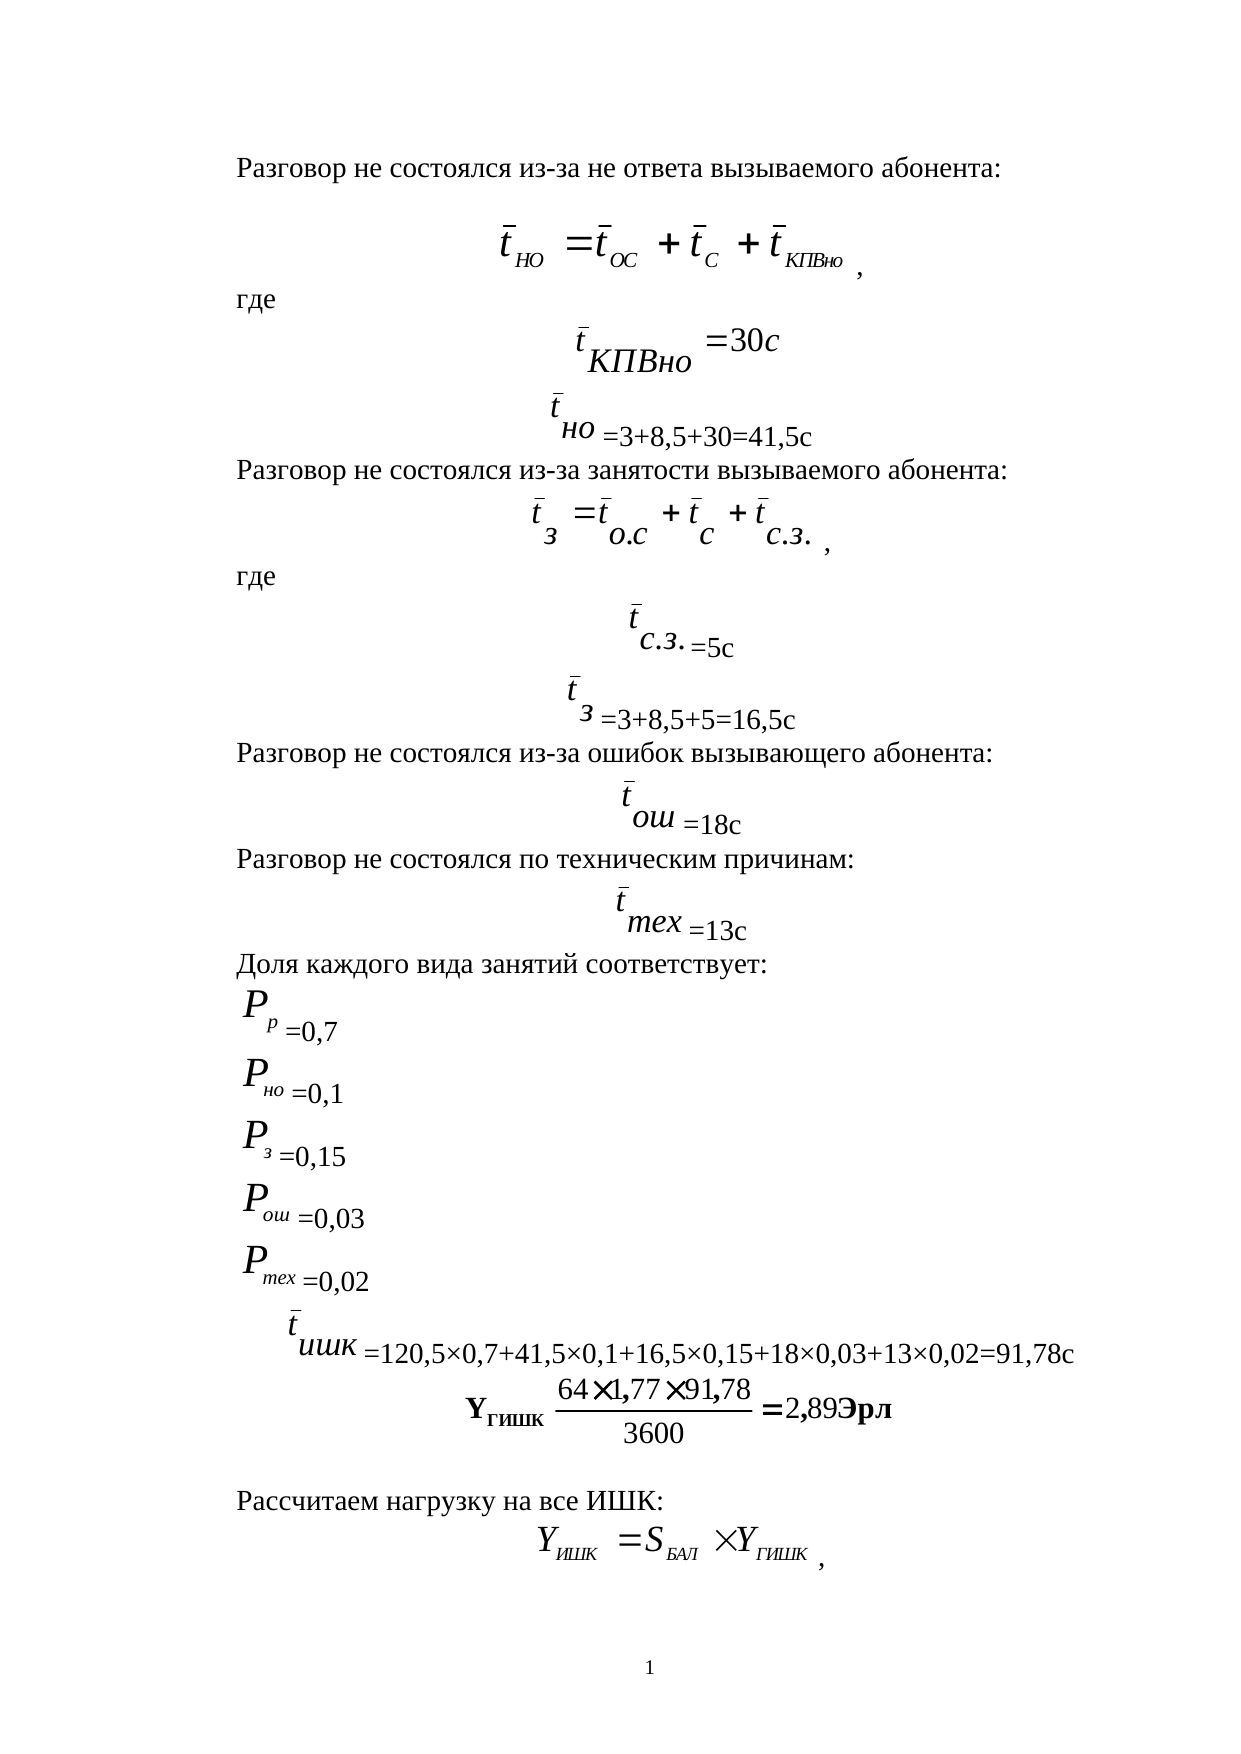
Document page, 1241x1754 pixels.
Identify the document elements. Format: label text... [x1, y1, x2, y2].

text =5с [177, 592, 1122, 663]
text =0,1 [177, 1047, 1122, 1110]
text =0,7 [177, 980, 1122, 1047]
text где [177, 281, 1122, 315]
text , [177, 486, 1122, 558]
text Разговор не состоялся по техническим причинам: [177, 841, 1122, 874]
text =3+8,5+30=41,5с [177, 381, 1122, 452]
text Разговор не состоялся из-за ошибок вызывающего абонента: [177, 736, 1122, 769]
text =18с [177, 769, 1122, 841]
text =120,5×0,7+41,5×0,1+16,5×0,15+18×0,03+13×0,02=91,78с [177, 1298, 1122, 1370]
text где [177, 558, 1122, 592]
text Разговор не состоялся из-за не ответа вызываемого абонента: [177, 150, 1122, 183]
text =0,02 [177, 1235, 1122, 1298]
text =3+8,5+5=16,5с [177, 663, 1122, 736]
text Разговор не состоялся из-за занятости вызываемого абонента: [177, 452, 1122, 486]
text , [177, 1517, 1122, 1573]
text =0,15 [177, 1110, 1122, 1173]
text , [177, 217, 1122, 281]
text Рассчитаем нагрузку на все ИШК: [177, 1483, 1122, 1517]
text =13с [177, 874, 1122, 947]
text =0,03 [177, 1173, 1122, 1235]
text Доля каждого вида занятий соответствует: [177, 947, 1122, 980]
